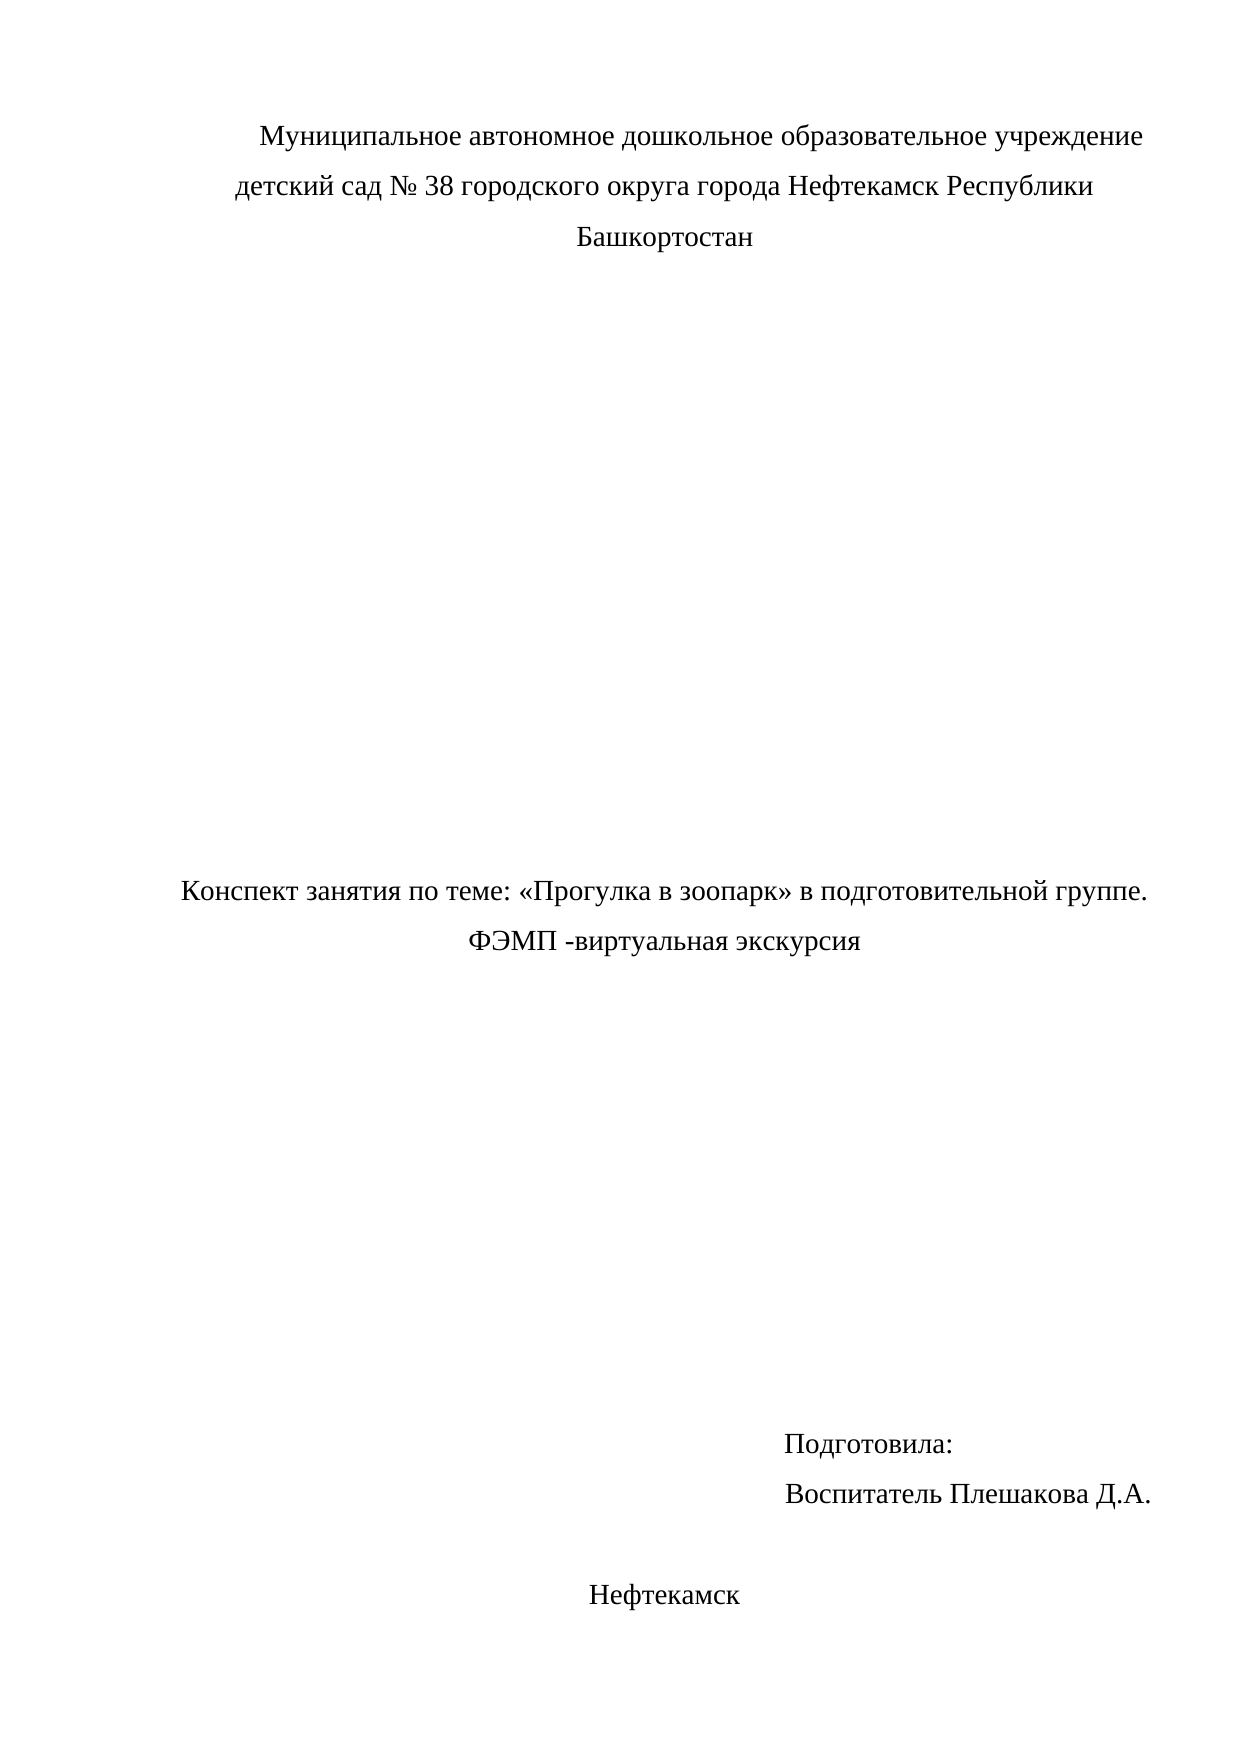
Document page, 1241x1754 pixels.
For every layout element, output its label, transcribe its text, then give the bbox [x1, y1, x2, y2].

text Муниципальное автономное дошкольное образовательное учреждение детский сад № 38 городского округа города Нефтекамск Республики Башкортостан [177, 118, 1152, 252]
text Конспект занятия по теме: «Прогулка в зоопарк» в подготовительной группе. [177, 873, 1152, 906]
text Подготовила: [177, 1426, 1152, 1460]
text ФЭМП -виртуальная экскурсия [177, 923, 1152, 957]
text Нефтекамск [177, 1577, 1152, 1611]
text Воспитатель Плешакова Д.А. [177, 1477, 1152, 1510]
